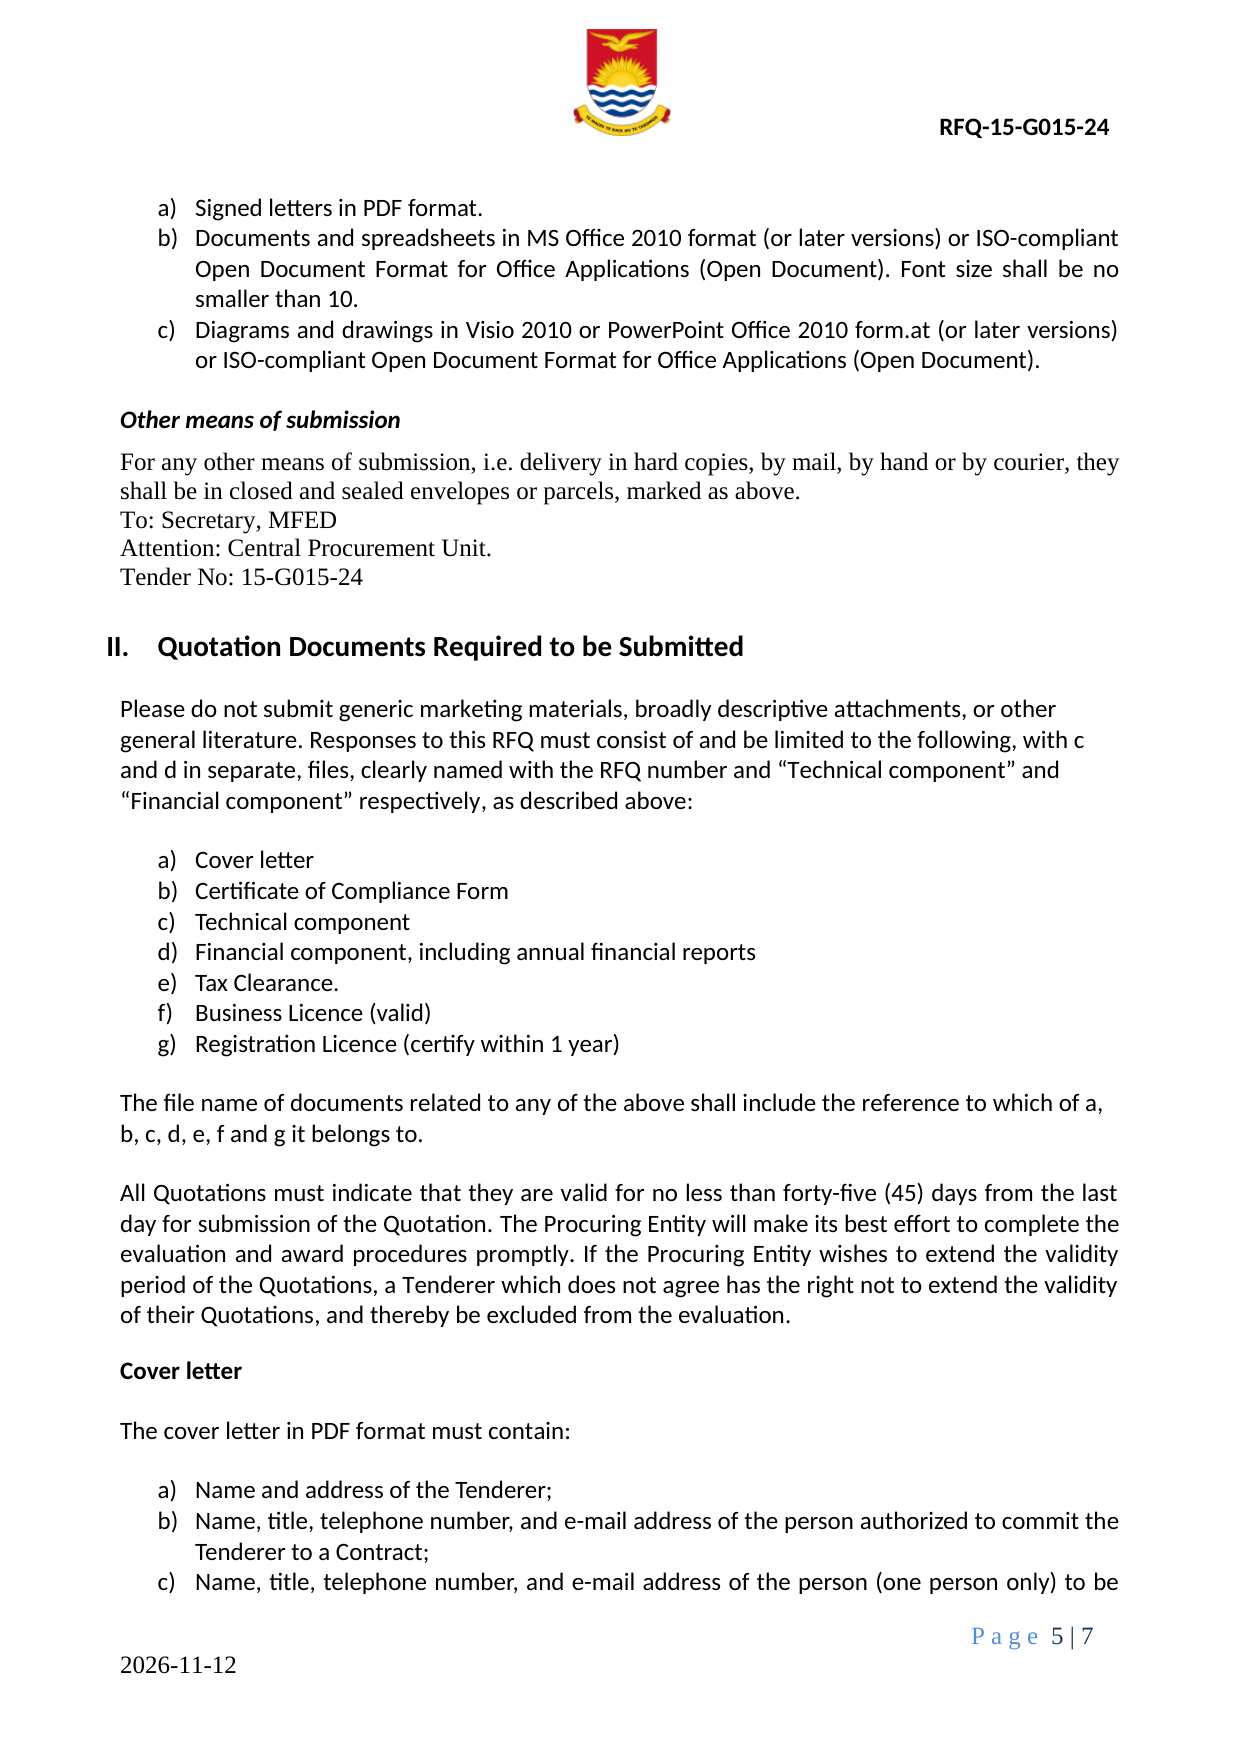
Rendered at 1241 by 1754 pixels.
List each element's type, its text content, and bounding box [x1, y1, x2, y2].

list Cover letter [157, 844, 1120, 875]
picture [573, 29, 671, 136]
text Tender No: 15-G015-24 [120, 562, 1120, 591]
list Certificate of Compliance Form [157, 875, 1120, 906]
text All Quotations must indicate that they are valid for no less than forty-five (45) days from the last day for submission of the Quotation. The Procuring Entity will make its best effort to complete the evaluation and award procedures promptly. If the Procuring Entity wishes to extend the validity period of the Quotations, a Tenderer which does not agree has the right not to extend the validity of their Quotations, and thereby be excluded from the evaluation. [120, 1178, 1120, 1330]
list Documents and spreadsheets in MS Office 2010 format (or later versions) or ISO-compliant Open Document Format for Office Applications (Open Document). Font size shall be no smaller than 10. [157, 222, 1120, 314]
list Signed letters in PDF format. [157, 192, 1120, 222]
subtitle Cover letter [120, 1355, 1120, 1386]
list Registration Licence (certify within 1 year) [157, 1028, 1120, 1058]
subtitle Other means of submission [120, 404, 1120, 435]
text To: Secretary, MFED [120, 505, 1120, 533]
list Tax Clearance. [157, 967, 1120, 997]
text The file name of documents related to any of the above shall include the reference to which of a, b, c, d, e, f and g it belongs to. [120, 1087, 1120, 1148]
text The cover letter in PDF format must contain: [120, 1415, 1120, 1445]
list Name and address of the Tenderer; [157, 1474, 1120, 1505]
text Attention: Central Procurement Unit. [120, 533, 1120, 562]
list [157, 1566, 1120, 1597]
list Business Licence (valid) [157, 997, 1120, 1028]
list Technical component [157, 906, 1120, 936]
text Please do not submit generic marketing materials, broadly descriptive attachments, or other general literature. Responses to this RFQ must consist of and be limited to the following, with c and d in separate, files, clearly named with the RFQ number and “Technical component” and “Financial component” respectively, as described above: [120, 693, 1120, 815]
subtitle Quotation Documents Required to be Submitted [129, 628, 1120, 664]
list Diagrams and drawings in Visio 2010 or PowerPoint Office 2010 form.at (or later versions) or ISO-compliant Open Document Format for Office Applications (Open Document). [157, 314, 1120, 375]
text For any other means of submission, i.e. delivery in hard copies, by mail, by hand or by courier, they shall be in closed and sealed envelopes or parcels, marked as above. [120, 447, 1120, 505]
list Name, title, telephone number, and e-mail address of the person authorized to commit the Tenderer to a Contract; [157, 1505, 1120, 1566]
list Financial component, including annual financial reports [157, 936, 1120, 967]
